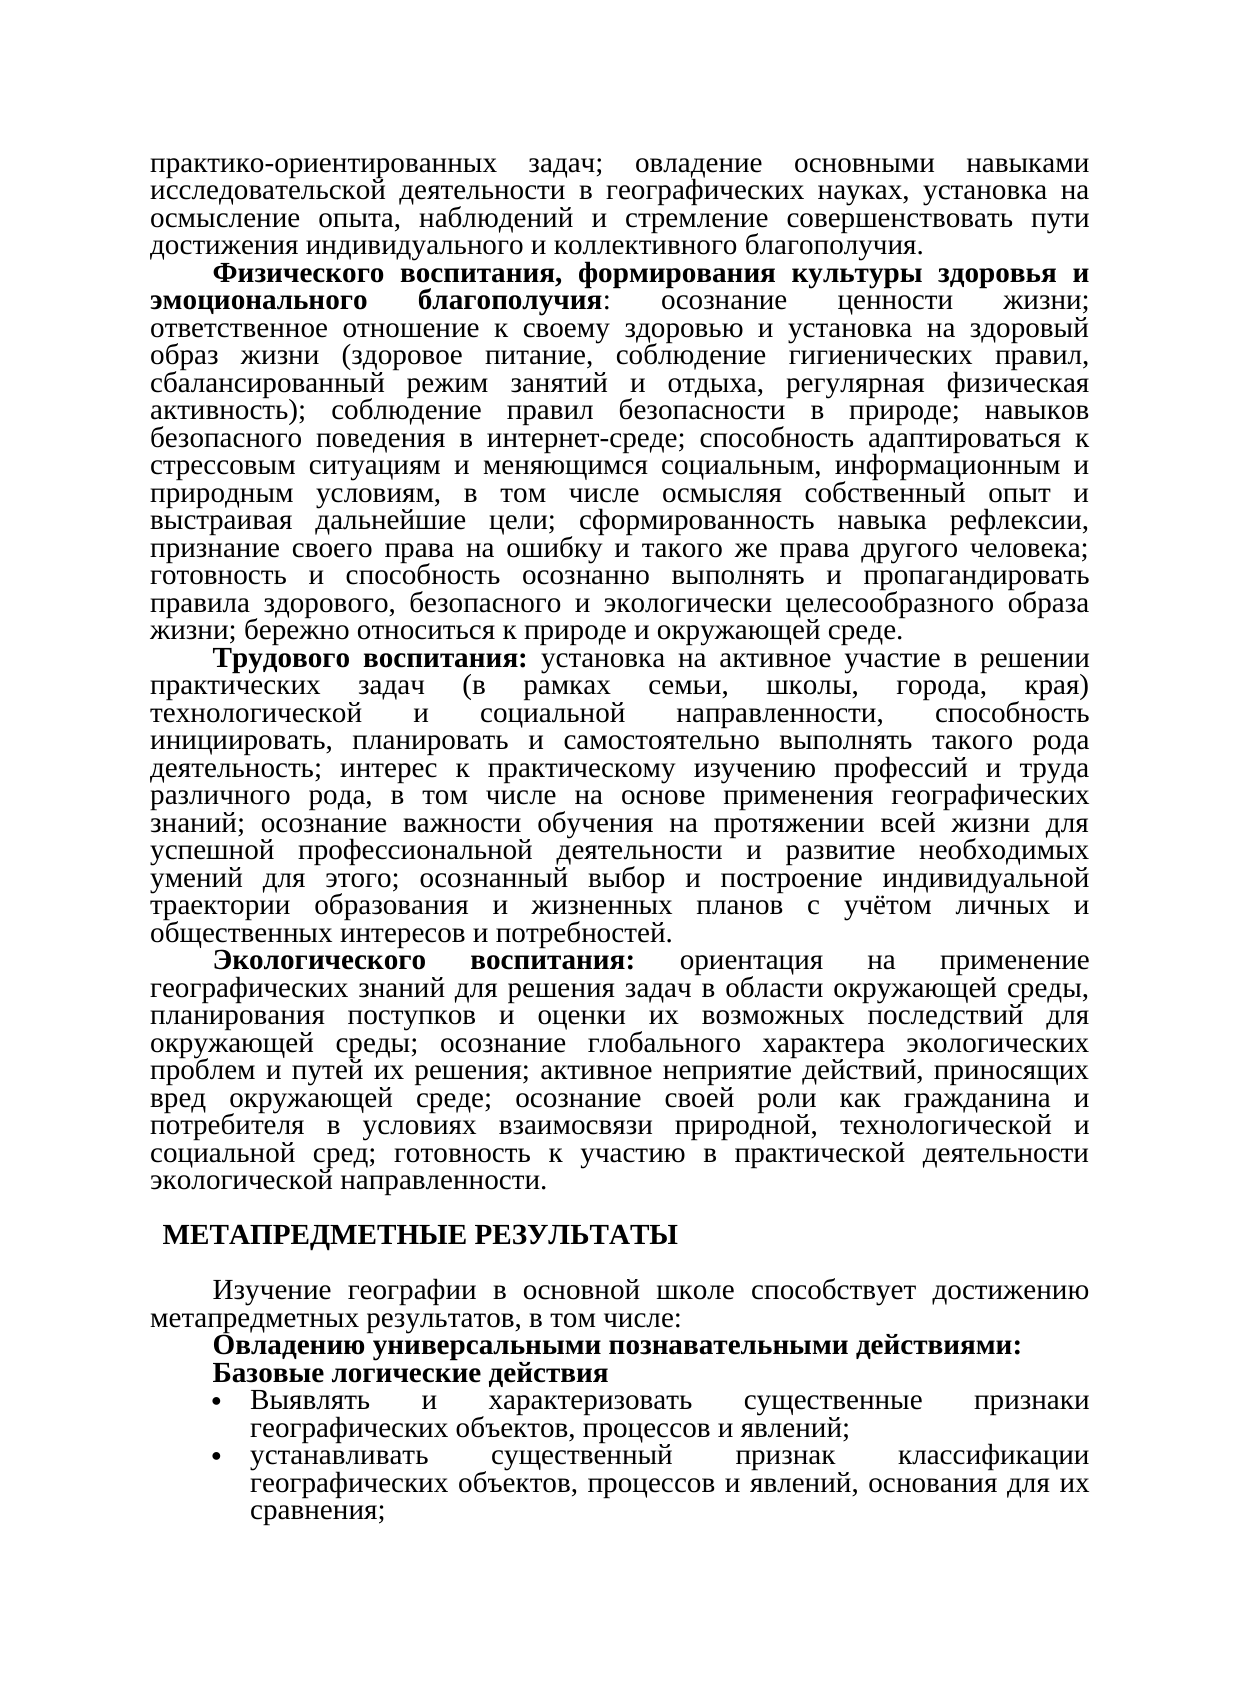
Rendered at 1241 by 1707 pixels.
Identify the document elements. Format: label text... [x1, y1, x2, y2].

list устанавливать существенный признак классификации географических объектов, процессов и явлений, основания для их сравнения; [212, 1442, 1090, 1525]
list Выявлять и характеризовать существенные признаки географических объектов, процессов и явлений; [212, 1387, 1090, 1442]
text МЕТАПРЕДМЕТНЫЕ РЕЗУЛЬТАТЫ [162, 1222, 1090, 1250]
text Физического воспитания, формирования культуры здоровья и эмоционального благополучия: осознание ценности жизни; ответственное отношение к своему здоровью и установка на здоровый образ жизни (здоровое питание, соблюдение гигиенических правил, сбалансированный режим занятий и отдыха, регулярная физическая активность); соблюдение правил безопасности в природе; навыков безопасного поведения в интернет-среде; способность адаптироваться к стрессовым ситуациям и меняющимся социальным, информационным и природным условиям, в том числе осмысляя собственный опыт и выстраивая дальнейшие цели; сформированность навыка рефлексии, признание своего права на ошибку и такого же права другого человека; готовность и способность осознанно выполнять и пропагандировать правила здорового, безопасного и экологически целесообразного образа жизни; бережно относиться к природе и окружающей среде. [150, 260, 1090, 645]
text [150, 150, 1090, 260]
text Базовые логические действия [150, 1360, 1090, 1387]
text Овладению универсальными познавательными действиями: [150, 1332, 1090, 1360]
text Изучение географии в основной школе способствует достижению метапредметных результатов, в том числе: [150, 1277, 1090, 1332]
text Экологического воспитания: ориентация на применение географических знаний для решения задач в области окружающей среды, планирования поступков и оценки их возможных последствий для окружающей среды; осознание глобального характера экологических проблем и путей их решения; активное неприятие действий, приносящих вред окружающей среде; осознание своей роли как гражданина и потребителя в условиях взаимосвязи природной, технологической и социальной сред; готовность к участию в практической деятельности экологической направленности. [150, 947, 1090, 1195]
text Трудового воспитания: установка на активное участие в решении практических задач (в рамках семьи, школы, города, края) технологической и социальной направленности, способность инициировать, планировать и самостоятельно выполнять такого рода деятельность; интерес к практическому изучению профессий и труда различного рода, в том числе на основе применения географических знаний; осознание важности обучения на протяжении всей жизни для успешной профессиональной деятельности и развитие необходимых умений для этого; осознанный выбор и построение индивидуальной траектории образования и жизненных планов с учётом личных и общественных интересов и потребностей. [150, 645, 1090, 947]
